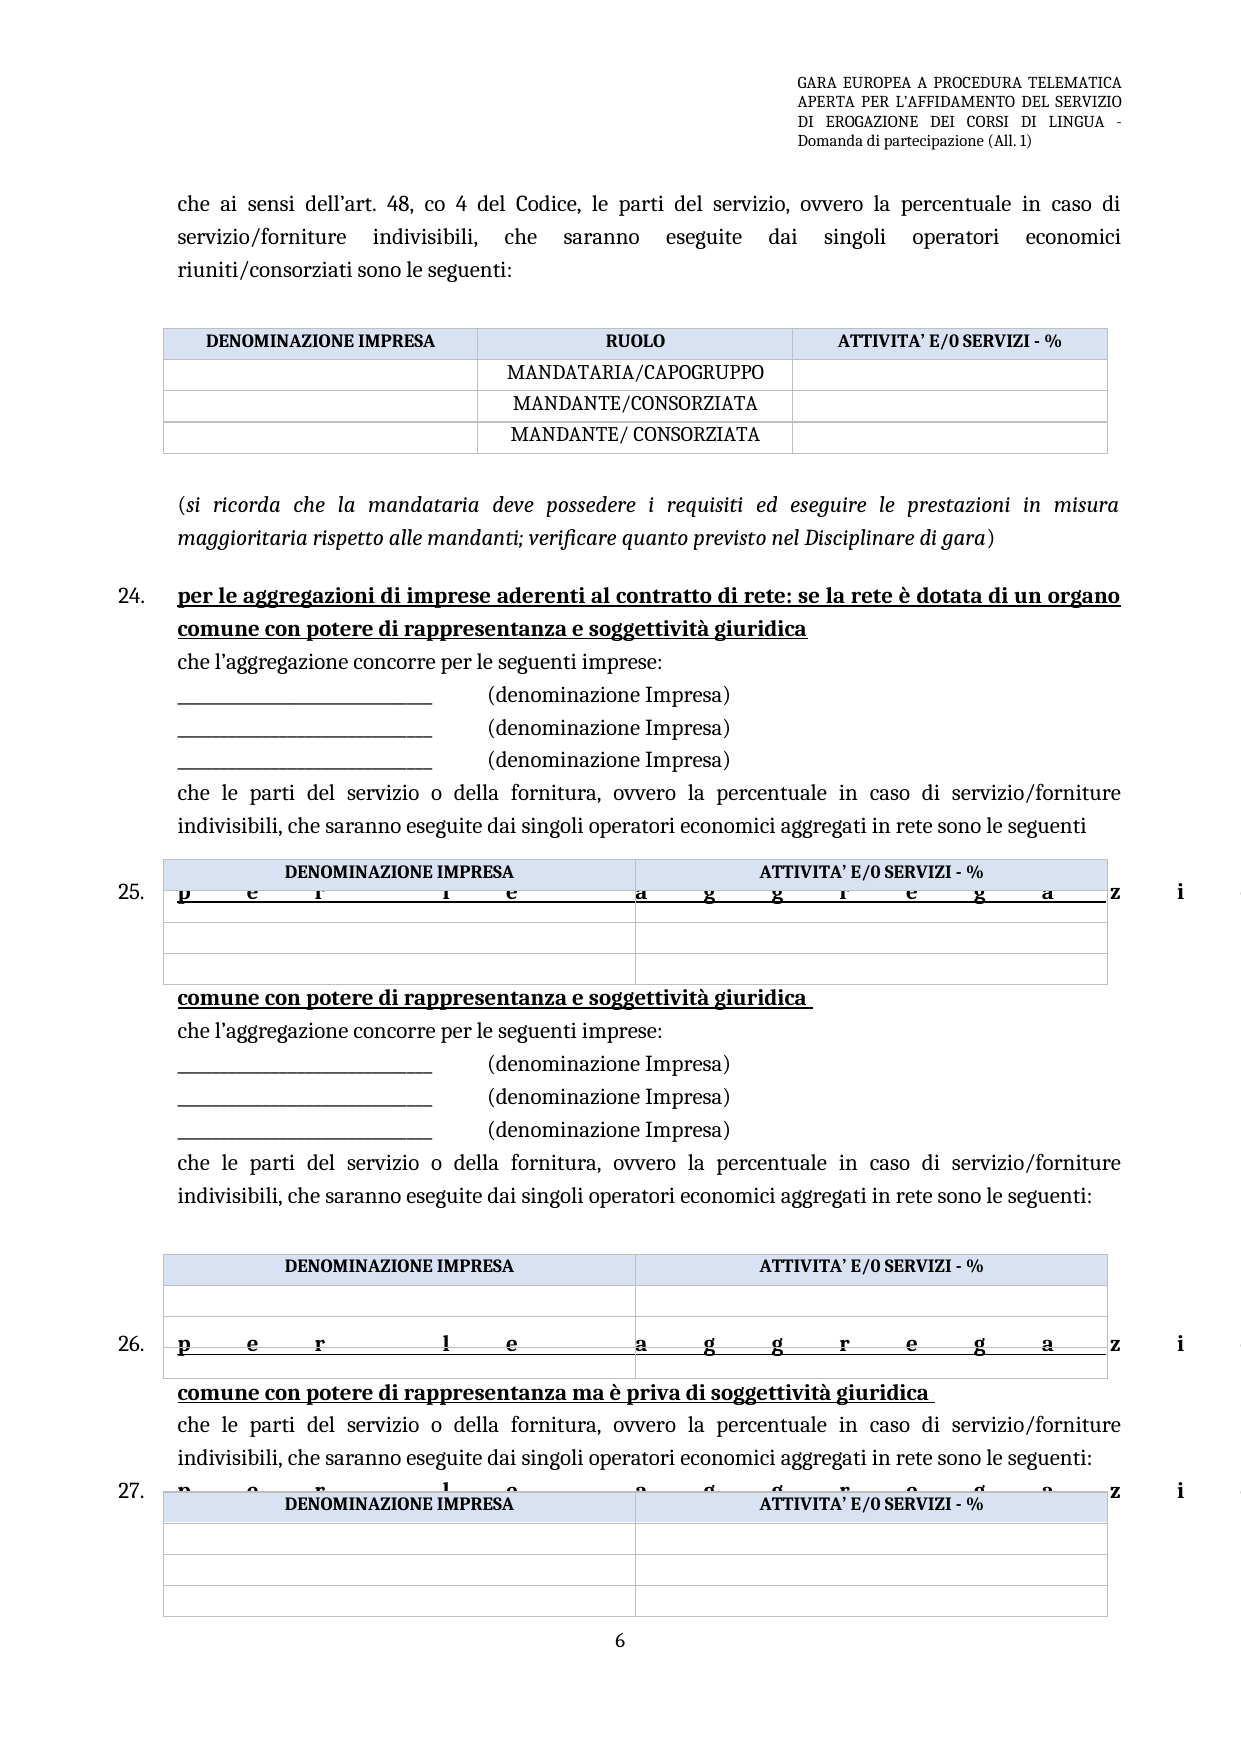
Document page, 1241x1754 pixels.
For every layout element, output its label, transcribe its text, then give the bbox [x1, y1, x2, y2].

table_cell [793, 391, 1107, 421]
list ______________________________ (denominazione Impresa) [177, 1084, 1122, 1110]
table_header DENOMINAZIONE IMPRESA [164, 1255, 635, 1285]
table_header ATTIVITA’ E/0 SERVIZI - % [636, 1493, 1107, 1522]
table_header DENOMINAZIONE IMPRESA [164, 329, 477, 359]
list che ai sensi dell’art. 48, co 4 del Codice, le parti del servizio, ovvero la percentuale in caso di servizio/forniture indivisibili, che saranno eseguite dai singoli operatori economici riuniti/consorziati sono le seguenti: [177, 191, 1122, 283]
table_cell [164, 1586, 635, 1616]
list che l’aggregazione concorre per le seguenti imprese: [177, 648, 1122, 675]
table_cell MANDATARIA/CAPOGRUPPO [478, 360, 792, 390]
table_header ATTIVITA’ E/0 SERVIZI - % [636, 860, 1107, 890]
table_cell [636, 1524, 1107, 1554]
list ______________________________ (denominazione Impresa) [177, 1117, 1122, 1143]
table_cell [636, 891, 1107, 922]
table_cell [164, 423, 477, 453]
table_cell [636, 954, 1107, 984]
list ______________________________ (denominazione Impresa) [177, 714, 1122, 741]
table_cell MANDANTE/CONSORZIATA [478, 391, 792, 421]
table_header ATTIVITA’ E/0 SERVIZI - % [793, 329, 1107, 359]
table_header DENOMINAZIONE IMPRESA [164, 1493, 635, 1522]
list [118, 1478, 1122, 1504]
table_cell [636, 1286, 1107, 1316]
table_cell [164, 360, 477, 390]
list per le aggregazioni di imprese aderenti al contratto di rete, se la rete è dotata di un organo comune con potere di rappresentanza e soggettività giuridica [118, 879, 1122, 1011]
table_cell [164, 1286, 635, 1316]
table_cell [793, 360, 1107, 390]
table_cell [164, 923, 635, 953]
table_cell [164, 391, 477, 421]
table_cell [164, 891, 635, 922]
table_cell [636, 1348, 1107, 1378]
list ______________________________ (denominazione Impresa) [177, 681, 1122, 708]
table_cell [636, 1555, 1107, 1585]
table_cell [164, 1348, 635, 1378]
list che le parti del servizio o della fornitura, ovvero la percentuale in caso di servizio/forniture indivisibili, che saranno eseguite dai singoli operatori economici aggregati in rete sono le seguenti [177, 780, 1122, 839]
table_cell [636, 1586, 1107, 1616]
table_cell [164, 1317, 635, 1347]
list per le aggregazioni di imprese aderenti al contratto di rete, se la rete è dotata di un organo comune con potere di rappresentanza ma è priva di soggettività giuridica [118, 1331, 1122, 1406]
table_header DENOMINAZIONE IMPRESA [164, 860, 635, 890]
table_cell [636, 923, 1107, 953]
table_cell [636, 1317, 1107, 1347]
text (si ricorda che la mandataria deve possedere i requisiti ed eseguire le prestazioni in misura maggioritaria rispetto alle mandanti; verificare quanto previsto nel Disciplinare di gara) [177, 431, 1122, 551]
list ______________________________ (denominazione Impresa) [177, 1051, 1122, 1077]
table_header RUOLO [478, 329, 792, 359]
table_cell [164, 954, 635, 984]
table_cell [793, 423, 1107, 453]
table_cell MANDANTE/ CONSORZIATA [478, 423, 792, 453]
table_header ATTIVITA’ E/0 SERVIZI - % [636, 1255, 1107, 1285]
list per le aggregazioni di imprese aderenti al contratto di rete: se la rete è dotata di un organo comune con potere di rappresentanza e soggettività giuridica [118, 583, 1122, 642]
table_cell [164, 1524, 635, 1554]
list ______________________________ (denominazione Impresa) [177, 747, 1122, 773]
list che l’aggregazione concorre per le seguenti imprese: [177, 1018, 1122, 1044]
table_cell [164, 1555, 635, 1585]
